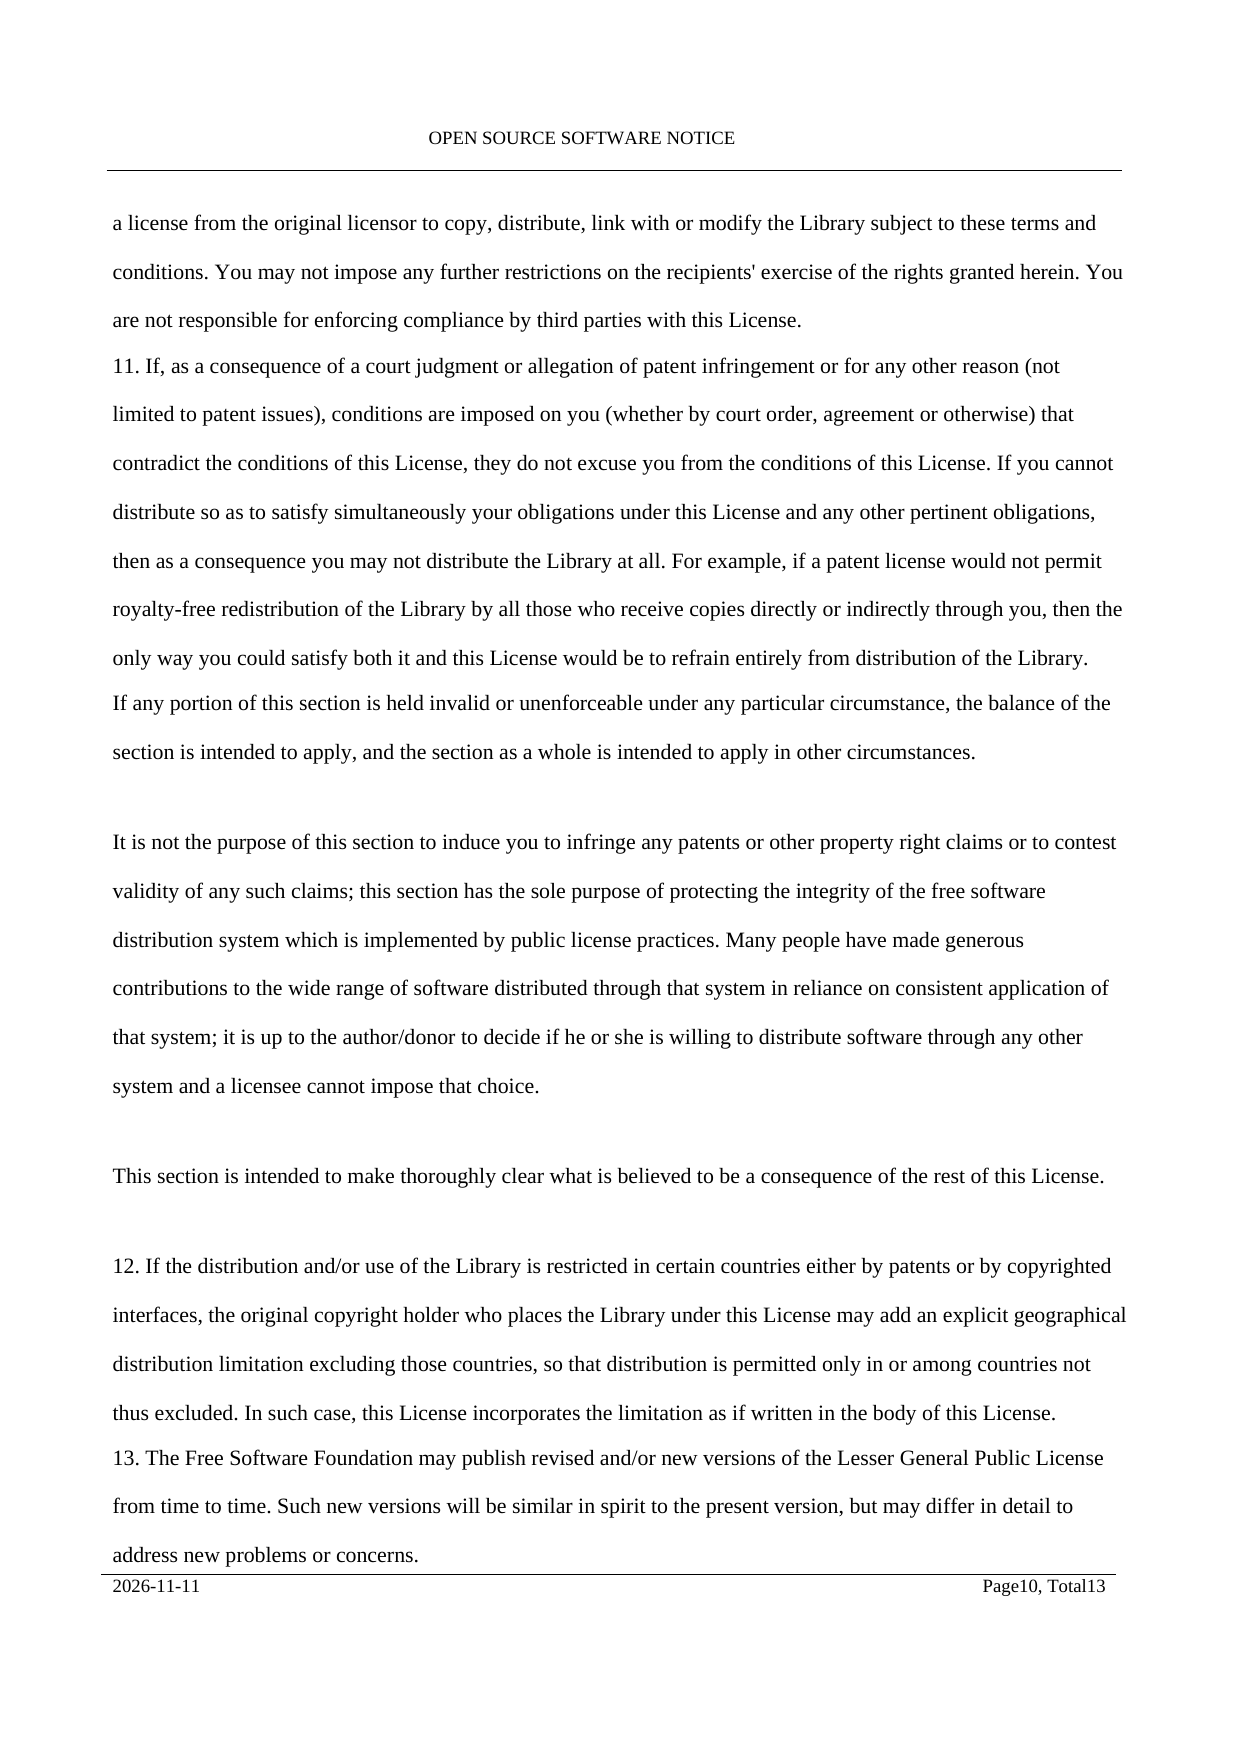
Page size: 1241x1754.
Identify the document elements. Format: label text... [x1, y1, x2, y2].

text 11. If, as a consequence of a court judgment or allegation of patent infringement or for any other reason (not limited to patent issues), conditions are imposed on you (whether by court order, agreement or otherwise) that contradict the conditions of this License, they do not excuse you from the conditions of this License. If you cannot distribute so as to satisfy simultaneously your obligations under this License and any other pertinent obligations, then as a consequence you may not distribute the Library at all. For example, if a patent license would not permit royalty-free redistribution of the Library by all those who receive copies directly or indirectly through you, then the only way you could satisfy both it and this License would be to refrain entirely from distribution of the Library. [112, 349, 1128, 674]
text 12. If the distribution and/or use of the Library is restricted in certain countries either by patents or by copyrighted interfaces, the original copyright holder who places the Library under this License may add an explicit geographical distribution limitation excluding those countries, so that distribution is permitted only in or among countries not thus excluded. In such case, this License incorporates the limitation as if written in the body of this License. [112, 1250, 1128, 1428]
text This section is intended to make thoroughly clear what is believed to be a consequence of the rest of this License. [112, 1159, 1128, 1192]
text 13. The Free Software Foundation may publish revised and/or new versions of the Lesser General Public License from time to time. Such new versions will be similar in spirit to the present version, but may differ in detail to address new problems or concerns. [112, 1441, 1128, 1571]
text It is not the purpose of this section to induce you to infringe any patents or other property right claims or to contest validity of any such claims; this section has the sole purpose of protecting the integrity of the free software distribution system which is implemented by public license practices. Many people have made generous contributions to the wide range of software distributed through that system in reliance on consistent application of that system; it is up to the author/donor to decide if he or she is willing to distribute software through any other system and a licensee cannot impose that choice. [112, 826, 1128, 1102]
text If any portion of this section is held invalid or unenforceable under any particular circumstance, the balance of the section is intended to apply, and the section as a whole is intended to apply in other circumstances. [112, 687, 1128, 768]
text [112, 206, 1128, 336]
